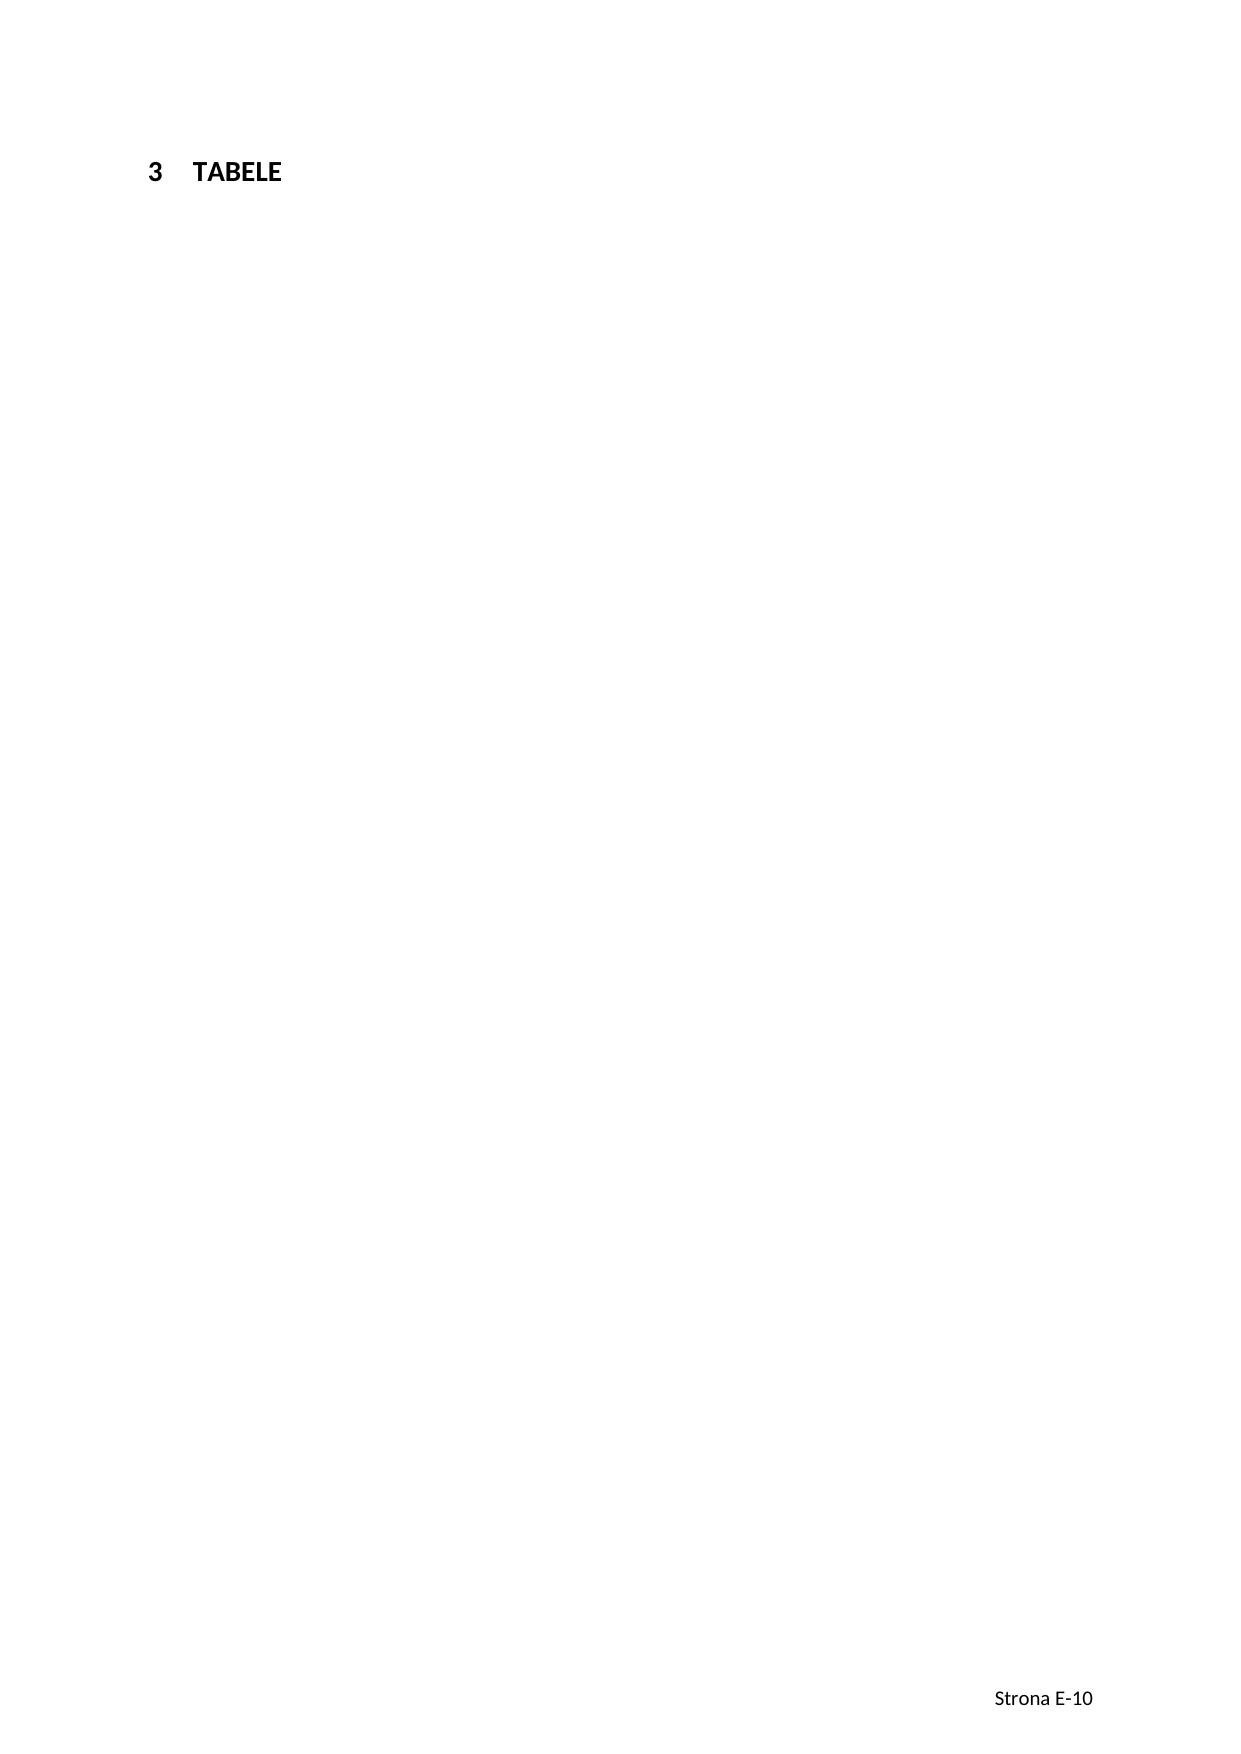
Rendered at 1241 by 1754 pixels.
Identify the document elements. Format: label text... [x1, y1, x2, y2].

subtitle TABELE [148, 153, 1093, 189]
